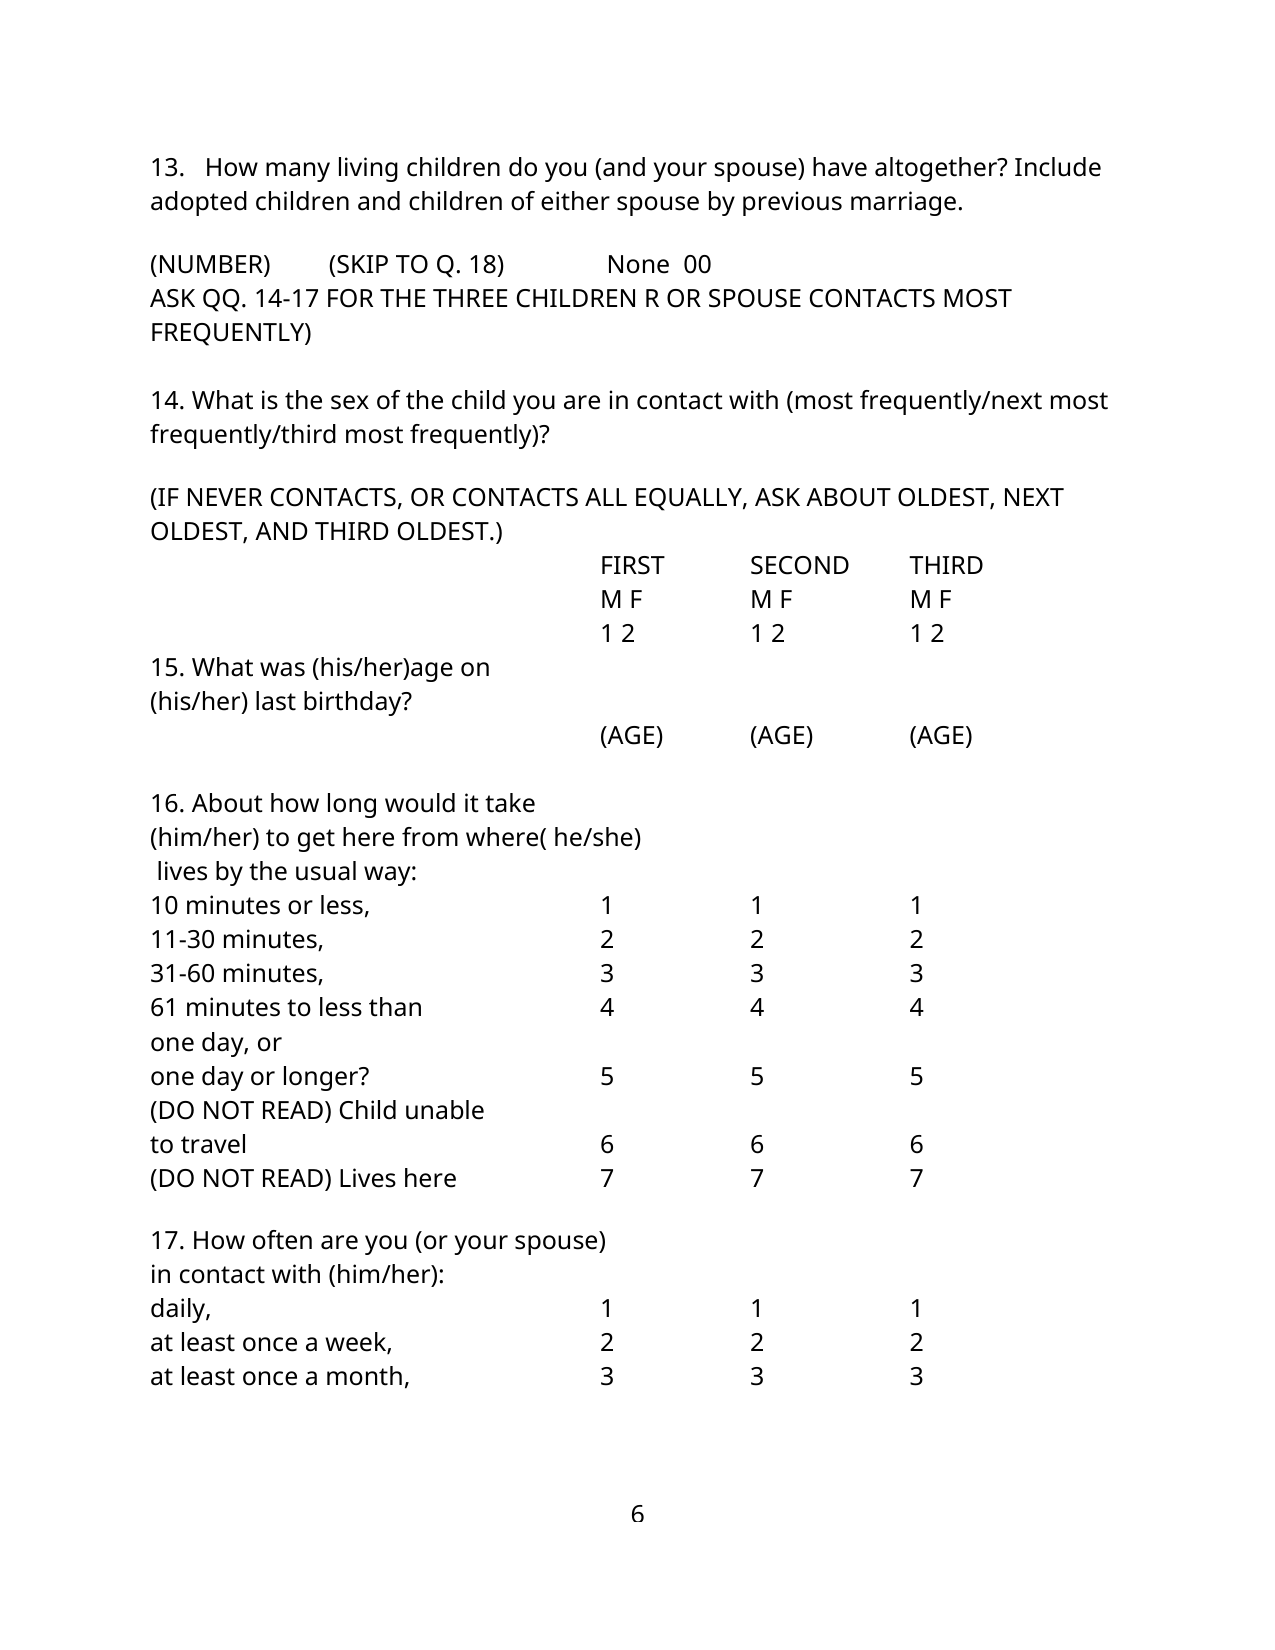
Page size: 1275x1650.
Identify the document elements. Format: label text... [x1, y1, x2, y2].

text ASK QQ. 14-17 FOR THE THREE CHILDREN R OR SPOUSE CONTACTS MOST FREQUENTLY) [150, 281, 1125, 349]
text (AGE) (AGE) (AGE) [150, 718, 1125, 752]
text (NUMBER) (SKIP TO Q. 18) None 00 [150, 246, 1125, 281]
text 15. What was (his/her)age on [150, 649, 1125, 683]
text (IF NEVER CONTACTS, OR CONTACTS ALL EQUALLY, ASK ABOUT OLDEST, NEXT OLDEST, AND THIRD OLDEST.) [150, 479, 1125, 547]
text (DO NOT READ) Child unable [150, 1092, 1125, 1126]
text FIRST SECOND THIRD [150, 547, 1125, 581]
text 17. How often are you (or your spouse) [150, 1223, 1125, 1257]
text to travel 6 6 6 [150, 1126, 1125, 1160]
text 14. What is the sex of the child you are in contact with (most frequently/next most frequently/third most frequently)? [150, 383, 1125, 451]
text one day, or [150, 1024, 1125, 1058]
text 31-60 minutes, 3 3 3 [150, 956, 1125, 990]
text 61 minutes to less than 4 4 4 [150, 990, 1125, 1024]
text 13. How many living children do you (and your spouse) have altogether? Include adopted children and children of either spouse by previous marriage. [150, 150, 1125, 218]
text 1 2 1 2 1 2 [150, 615, 1125, 649]
text lives by the usual way: [150, 854, 1125, 888]
text one day or longer? 5 5 5 [150, 1058, 1125, 1092]
text at least once a month, 3 3 3 [150, 1359, 1125, 1393]
text M F M F M F [150, 581, 1125, 615]
text at least once a week, 2 2 2 [150, 1325, 1125, 1359]
text 11-30 minutes, 2 2 2 [150, 922, 1125, 956]
text (his/her) last birthday? [150, 683, 1125, 718]
text 16. About how long would it take [150, 786, 1125, 820]
text in contact with (him/her): [150, 1257, 1125, 1291]
text daily, 1 1 1 [150, 1291, 1125, 1325]
text 10 minutes or less, 1 1 1 [150, 888, 1125, 922]
text (him/her) to get here from where( he/she) [150, 820, 1125, 854]
text (DO NOT READ) Lives here 7 7 7 [150, 1160, 1125, 1194]
